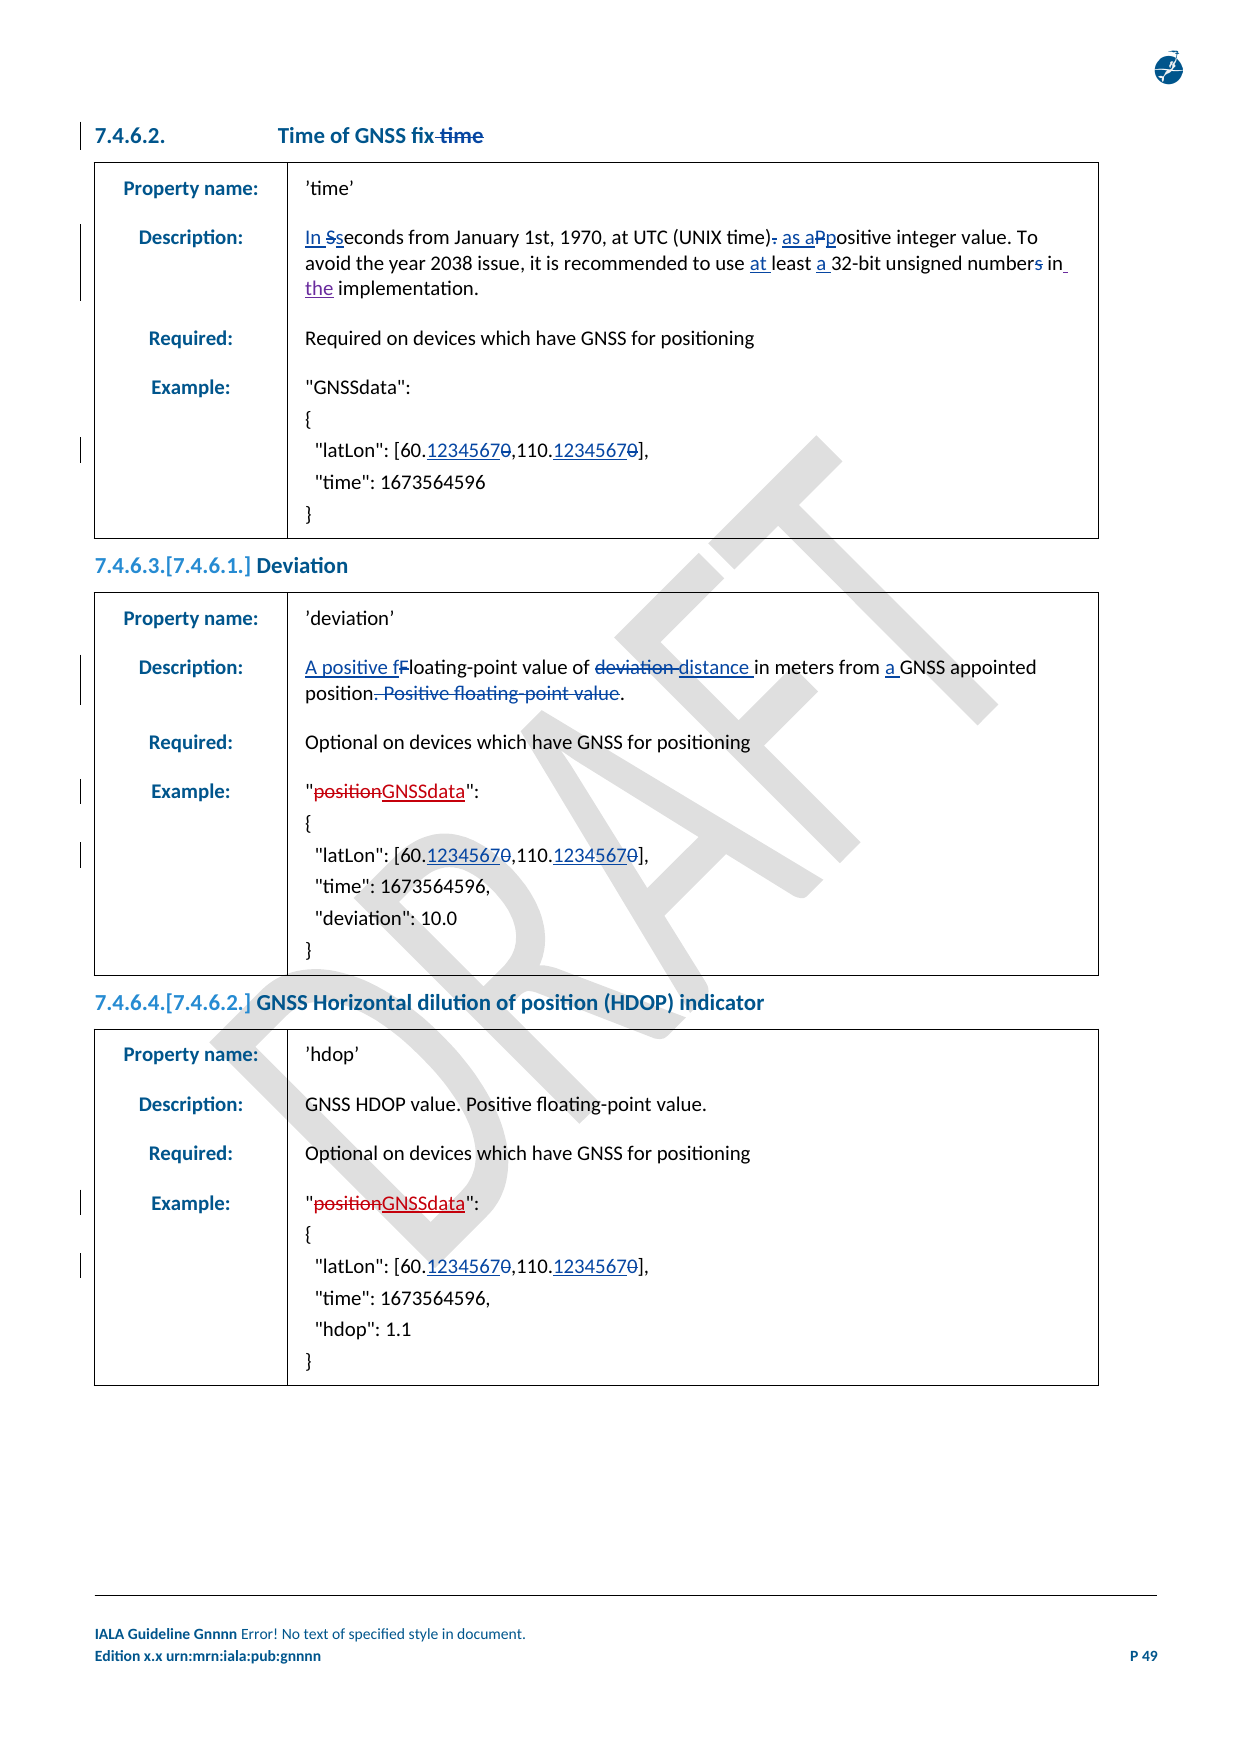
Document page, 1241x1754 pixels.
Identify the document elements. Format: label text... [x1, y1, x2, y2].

table_cell Required: [95, 1128, 287, 1178]
table_cell Required: [95, 718, 287, 767]
table_header Property name: [95, 163, 287, 212]
table_header Property name: [95, 593, 287, 643]
table_cell Example: [95, 362, 287, 538]
table_header ’time’ [288, 163, 1098, 212]
table_cell Optional on devices which have GNSS for positioning [288, 718, 1098, 767]
table_cell Required: [95, 313, 287, 362]
table_header ’deviation’ [288, 593, 1098, 643]
table_header Property name: [95, 1030, 287, 1079]
table_cell "": { "latLon": [60.,110.], "time": 1673564596, "hdop": 1.1 } [288, 1178, 1098, 1385]
table_cell Optional on devices which have GNSS for positioning [288, 1128, 1098, 1178]
table_cell Required on devices which have GNSS for positioning [288, 313, 1098, 362]
table_cell GNSS HDOP value. Positive floating-point value. [288, 1079, 1098, 1128]
table_header ’hdop’ [288, 1030, 1098, 1079]
table_cell "": { "latLon": [60.,110.], "time": 1673564596, "deviation": 10.0 } [288, 767, 1098, 974]
table_cell Description: [95, 213, 287, 313]
text GNSS Horizontal dilution of position (HDOP) indicator [94, 988, 1157, 1016]
table_cell Description: [95, 1079, 287, 1128]
picture [1123, 0, 1241, 119]
table_cell Example: [95, 1178, 287, 1385]
text Deviation [94, 552, 1157, 580]
table_cell "GNSSdata": { "latLon": [60.,110.], "time": 1673564596 } [288, 362, 1098, 538]
text Time of GNSS fix [94, 122, 1157, 149]
table_cell Example: [95, 767, 287, 974]
table_cell loating-point value of in meters from GNSS appointed position. [288, 643, 1098, 717]
table_cell econds from January 1st, 1970, at UTC (UNIX time) ositive integer value. To avoid the year 2038 issue, it is recommended to use least 32-bit unsigned number in implementation. [288, 213, 1098, 313]
table_cell Description: [95, 643, 287, 717]
